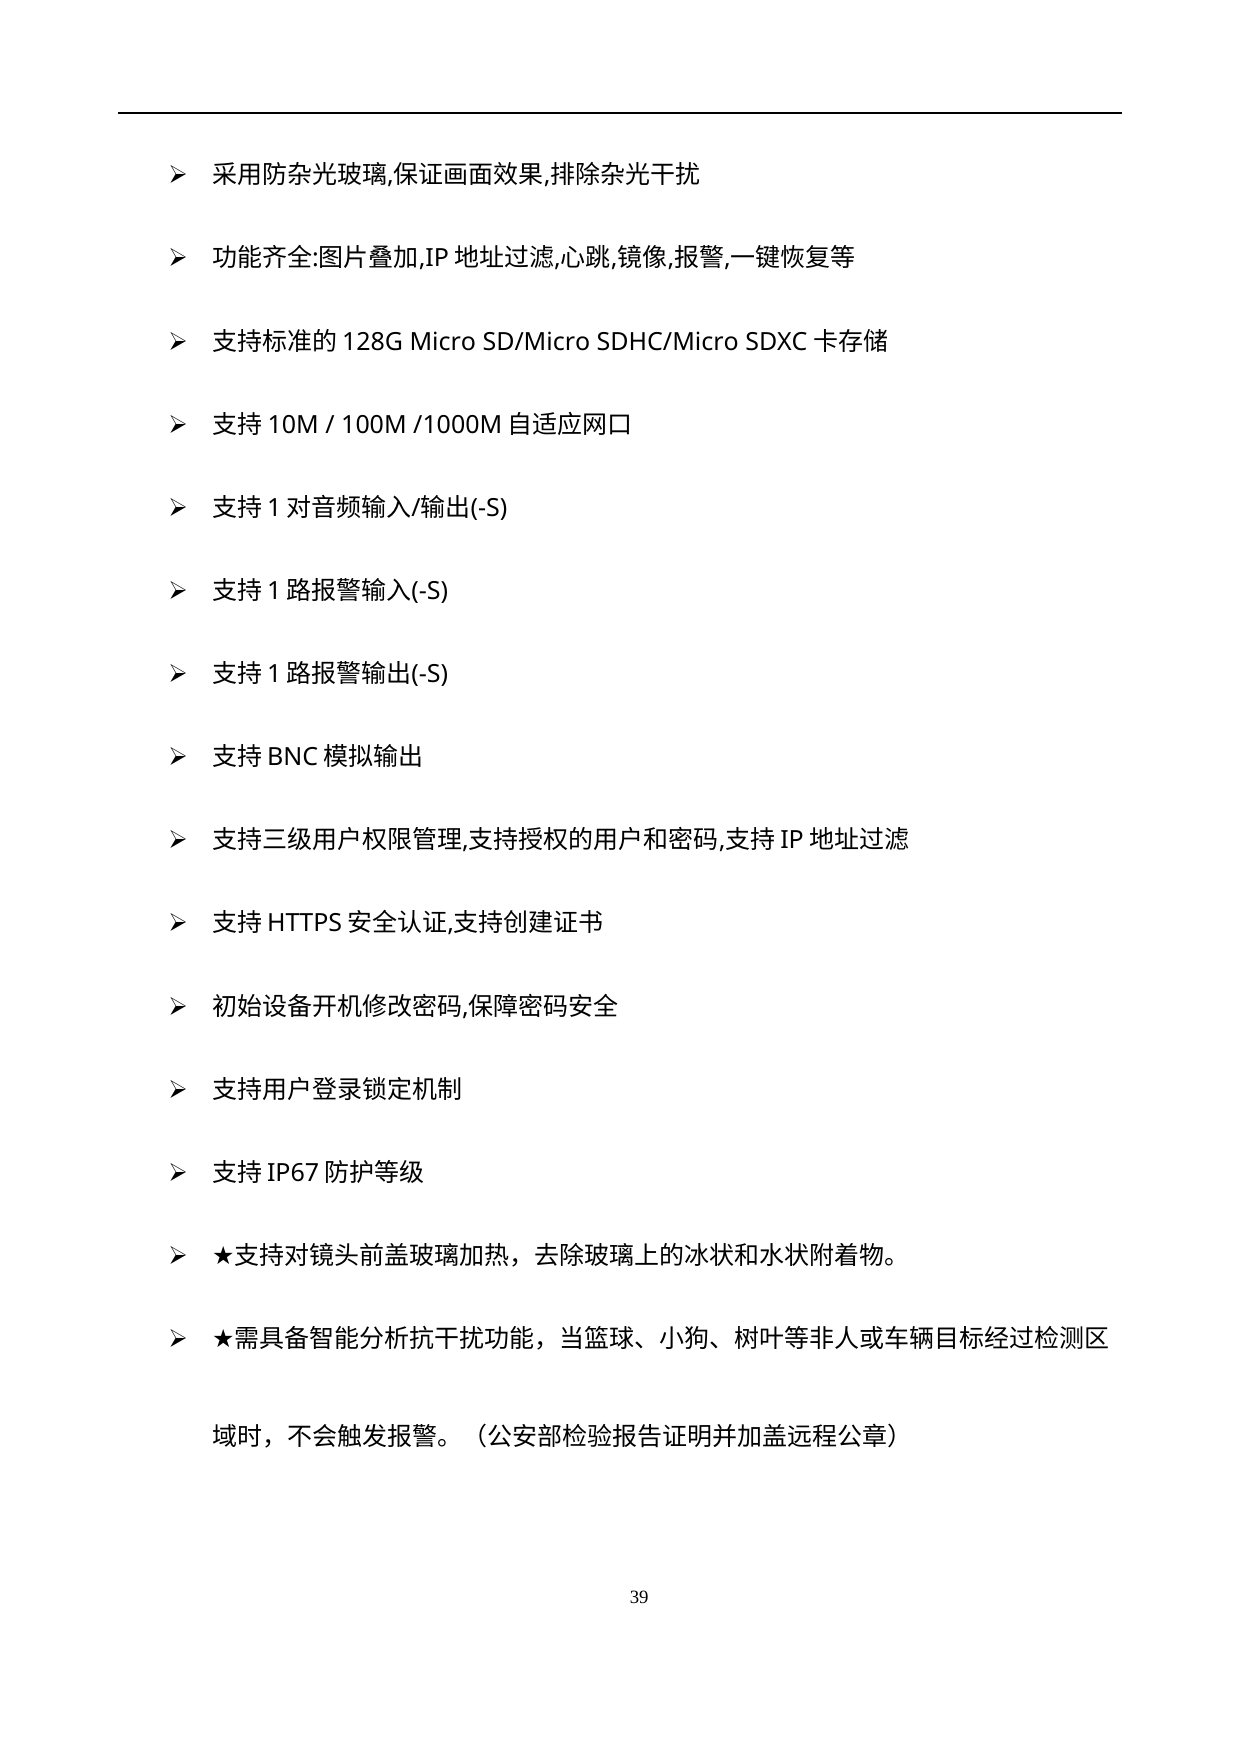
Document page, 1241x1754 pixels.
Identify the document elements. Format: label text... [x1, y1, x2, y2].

list 初始设备开机修改密码,保障密码安全 [168, 972, 1122, 1037]
list 支持 10M / 100M /1000M自适应网口 [168, 390, 1122, 455]
list 支持IP67防护等级 [168, 1138, 1122, 1203]
list 支持1对音频输入/输出(-S) [168, 473, 1122, 538]
list ★支持对镜头前盖玻璃加热，去除玻璃上的冰状和水状附着物。 [168, 1221, 1122, 1286]
list 支持1路报警输入(-S) [168, 556, 1122, 621]
list 采用防杂光玻璃,保证画面效果,排除杂光干扰 [168, 140, 1122, 205]
list 支持三级用户权限管理,支持授权的用户和密码,支持IP地址过滤 [168, 805, 1122, 870]
list 支持HTTPS安全认证,支持创建证书 [168, 888, 1122, 953]
list 支持用户登录锁定机制 [168, 1055, 1122, 1120]
list 支持BNC模拟输出 [168, 722, 1122, 787]
list 功能齐全:图片叠加,IP地址过滤,心跳,镜像,报警,一键恢复等 [168, 223, 1122, 288]
list ★需具备智能分析抗干扰功能，当篮球、小狗、树叶等非人或车辆目标经过检测区域时，不会触发报警。（公安部检验报告证明并加盖远程公章） [168, 1304, 1122, 1467]
list 支持标准的128G Micro SD/Micro SDHC/Micro SDXC卡存储 [168, 307, 1122, 372]
list 支持1路报警输出(-S) [168, 639, 1122, 704]
